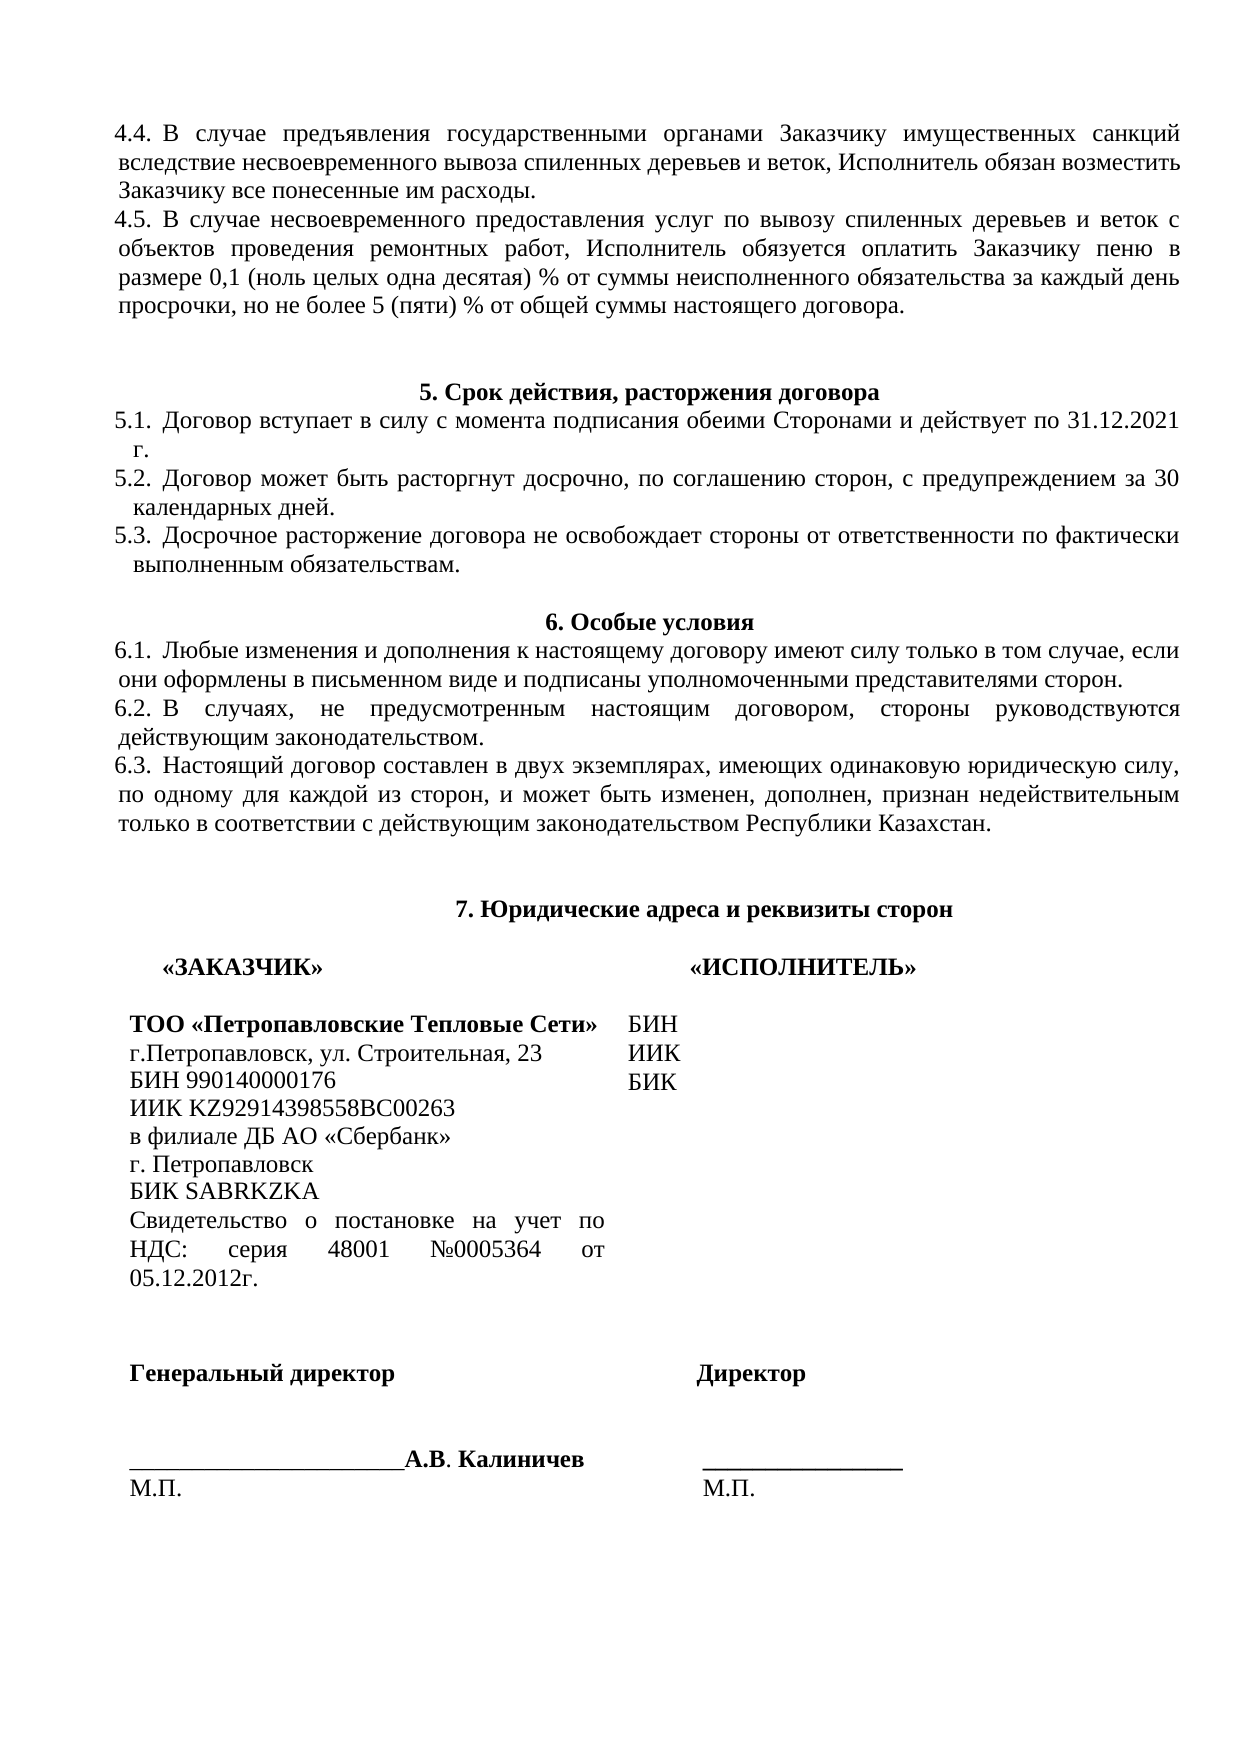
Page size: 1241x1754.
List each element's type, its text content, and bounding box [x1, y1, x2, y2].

table_header ТОО «Петропавловские Тепловые Сети» г.Петропавловск, ул. Строительная, 23 БИН 990140000176 ИИК KZ92914398558BC00263 в филиале ДБ АО «Сбербанк» г. Петропавловск БИК SABRKZKA Свидетельство о постановке на учет по НДС: серия 48001 №0005364 от 05.12.2012г. [118, 1009, 616, 1358]
list Договор может быть расторгнут досрочно, по соглашению сторон, с предупреждением за 30 календарных дней. [133, 463, 1181, 521]
text 7. Юридические адреса и реквизиты сторон [118, 894, 1240, 923]
text 6. Особые условия [118, 607, 1181, 636]
table_header БИН ИИК БИК [616, 1009, 1163, 1358]
list Досрочное расторжение договора не освобождает стороны от ответственности по фактически выполненным обязательствам. [133, 521, 1181, 578]
table_cell Генеральный директор ______________________А.В. Калиничев М.П. [118, 1358, 616, 1514]
list Договор вступает в силу с момента подписания обеими Сторонами и действует по 31.12.2021 г. [133, 406, 1181, 463]
list Настоящий договор составлен в двух экземплярах, имеющих одинаковую юридическую силу, по одному для каждой из сторон, и может быть изменен, дополнен, признан недействительным только в соответствии с действующим законодательством Республики Казахстан. [118, 751, 1181, 837]
list В случаях, не предусмотренным настоящим договором, стороны руководствуются действующим законодательством. [118, 693, 1181, 751]
text 5. Срок действия, расторжения договора [118, 377, 1181, 406]
text «ЗАКАЗЧИК» «ИСПОЛНИТЕЛЬ» [118, 952, 1181, 981]
list В случае предъявления государственными органами Заказчику имущественных санкций вследствие несвоевременного вывоза спиленных деревьев и веток, Исполнитель обязан возместить Заказчику все понесенные им расходы. [118, 118, 1181, 204]
list В случае несвоевременного предоставления услуг по вывозу спиленных деревьев и веток с объектов проведения ремонтных работ, Исполнитель обязуется оплатить Заказчику пеню в размере 0,1 (ноль целых одна десятая) % от суммы неисполненного обязательства за каждый день просрочки, но не более 5 (пяти) % от общей суммы настоящего договора. [118, 204, 1181, 319]
list Любые изменения и дополнения к настоящему договору имеют силу только в том случае, если они оформлены в письменном виде и подписаны уполномоченными представителями сторон. [118, 636, 1181, 693]
table_cell Директор ________________ М.П. [616, 1358, 1163, 1514]
